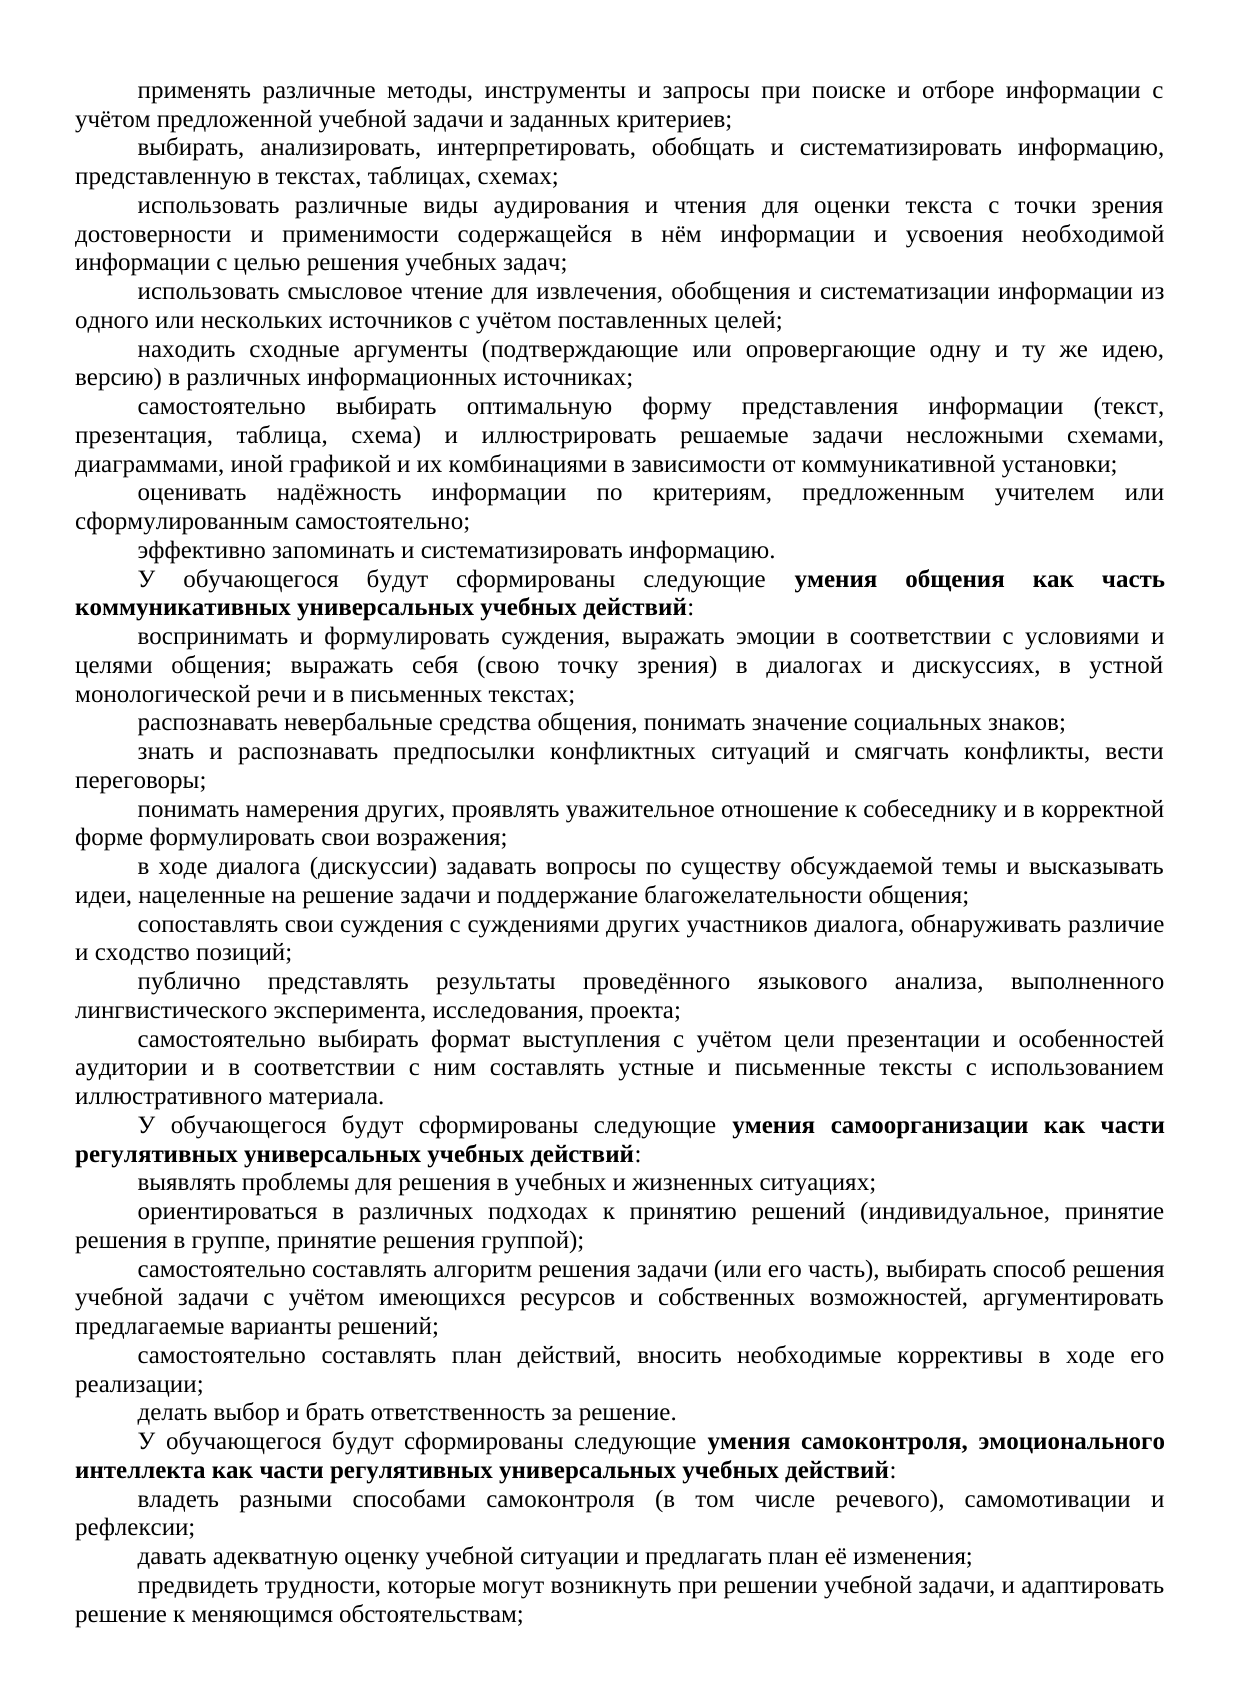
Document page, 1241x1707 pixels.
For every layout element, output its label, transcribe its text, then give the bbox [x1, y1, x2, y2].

text выбирать, анализировать, интерпретировать, обобщать и систематизировать информацию, представленную в текстах, таблицах, схемах; [75, 132, 1165, 190]
text предвидеть трудности, которые могут возникнуть при решении учебной задачи, и адаптировать решение к меняющимся обстоятельствам; [75, 1570, 1165, 1627]
text сопоставлять свои суждения с суждениями других участников диалога, обнаруживать различие и сходство позиций; [75, 909, 1165, 966]
text понимать намерения других, проявлять уважительное отношение к собеседнику и в корректной форме формулировать свои возражения; [75, 794, 1165, 851]
text У обучающегося будут сформированы следующие умения общения как часть коммуникативных универсальных учебных действий: [75, 564, 1165, 621]
text делать выбор и брать ответственность за решение. [75, 1397, 1165, 1426]
text самостоятельно выбирать формат выступления с учётом цели презентации и особенностей аудитории и в соответствии с ним составлять устные и письменные тексты с использованием иллюстративного материала. [75, 1024, 1165, 1110]
text воспринимать и формулировать суждения, выражать эмоции в соответствии с условиями и целями общения; выражать себя (свою точку зрения) в диалогах и дискуссиях, в устной монологической речи и в письменных текстах; [75, 621, 1165, 707]
text владеть разными способами самоконтроля (в том числе речевого), самомотивации и рефлексии; [75, 1484, 1165, 1541]
text У обучающегося будут сформированы следующие умения самоорганизации как части регулятивных универсальных учебных действий: [75, 1110, 1165, 1167]
text самостоятельно составлять алгоритм решения задачи (или его часть), выбирать способ решения учебной задачи с учётом имеющихся ресурсов и собственных возможностей, аргументировать предлагаемые варианты решений; [75, 1254, 1165, 1340]
text давать адекватную оценку учебной ситуации и предлагать план её изменения; [75, 1541, 1165, 1570]
text оценивать надёжность информации по критериям, предложенным учителем или сформулированным самостоятельно; [75, 477, 1165, 535]
text использовать смысловое чтение для извлечения, обобщения и систематизации информации из одного или нескольких источников с учётом поставленных целей; [75, 276, 1165, 334]
text распознавать невербальные средства общения, понимать значение социальных знаков; [75, 707, 1165, 736]
text выявлять проблемы для решения в учебных и жизненных ситуациях; [75, 1167, 1165, 1196]
text самостоятельно выбирать оптимальную форму представления информации (текст, презентация, таблица, схема) и иллюстрировать решаемые задачи несложными схемами, диаграммами, иной графикой и их комбинациями в зависимости от коммуникативной установки; [75, 391, 1165, 477]
text в ходе диалога (дискуссии) задавать вопросы по существу обсуждаемой темы и высказывать идеи, нацеленные на решение задачи и поддержание благожелательности общения; [75, 851, 1165, 909]
text знать и распознавать предпосылки конфликтных ситуаций и смягчать конфликты, вести переговоры; [75, 736, 1165, 794]
text эффективно запоминать и систематизировать информацию. [75, 535, 1165, 564]
text ориентироваться в различных подходах к принятию решений (индивидуальное, принятие решения в группе, принятие решения группой); [75, 1196, 1165, 1254]
text применять различные методы, инструменты и запросы при поиске и отборе информации с учётом предложенной учебной задачи и заданных критериев; [75, 75, 1165, 132]
text находить сходные аргументы (подтверждающие или опровергающие одну и ту же идею, версию) в различных информационных источниках; [75, 334, 1165, 391]
text У обучающегося будут сформированы следующие умения самоконтроля, эмоционального интеллекта как части регулятивных универсальных учебных действий: [75, 1426, 1165, 1484]
text публично представлять результаты проведённого языкового анализа, выполненного лингвистического эксперимента, исследования, проекта; [75, 966, 1165, 1024]
text использовать различные виды аудирования и чтения для оценки текста с точки зрения достоверности и применимости содержащейся в нём информации и усвоения необходимой информации с целью решения учебных задач; [75, 190, 1165, 276]
text самостоятельно составлять план действий, вносить необходимые коррективы в ходе его реализации; [75, 1340, 1165, 1397]
